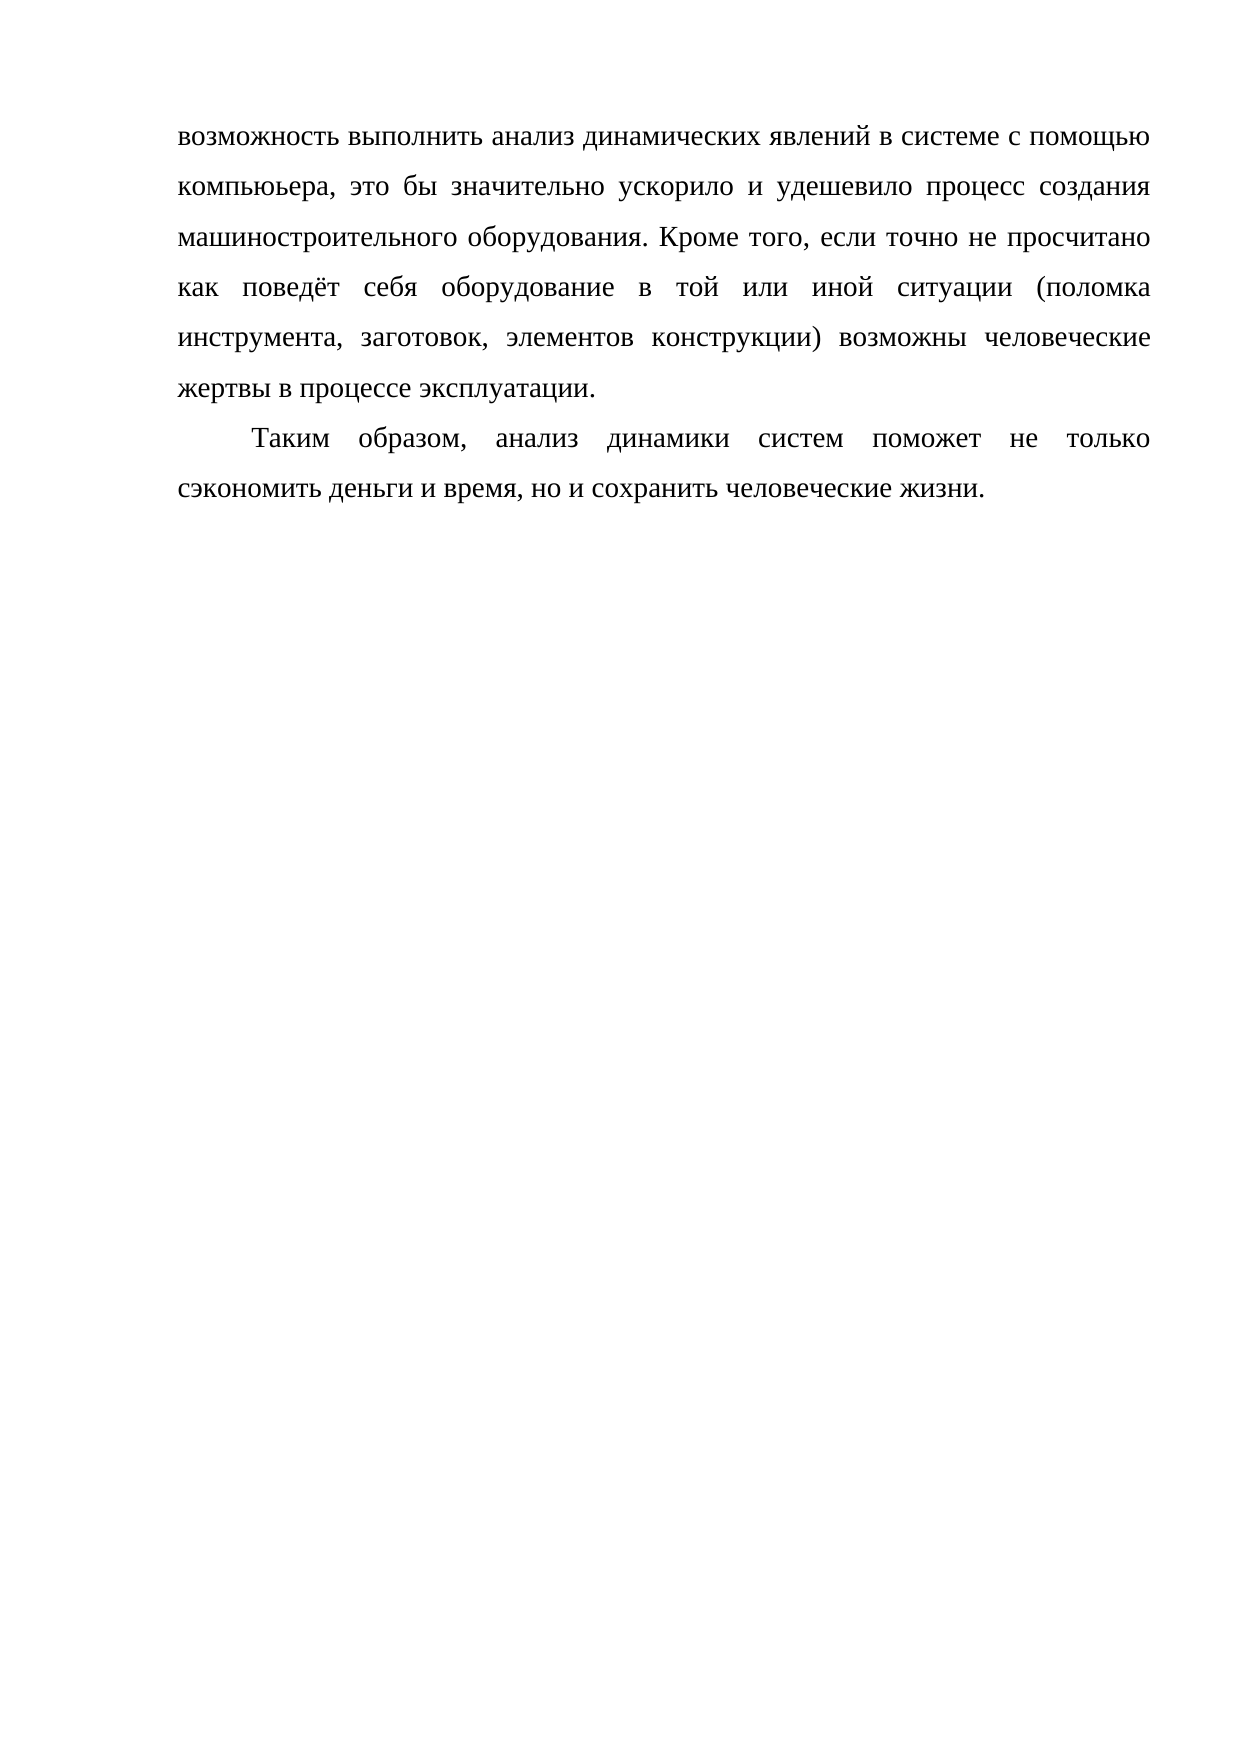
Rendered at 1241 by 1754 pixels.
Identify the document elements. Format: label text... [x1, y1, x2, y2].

text Таким образом, анализ динамики систем поможет не только сэкономить деньги и время, но и сохранить человеческие жизни. [177, 420, 1152, 504]
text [177, 118, 1152, 403]
